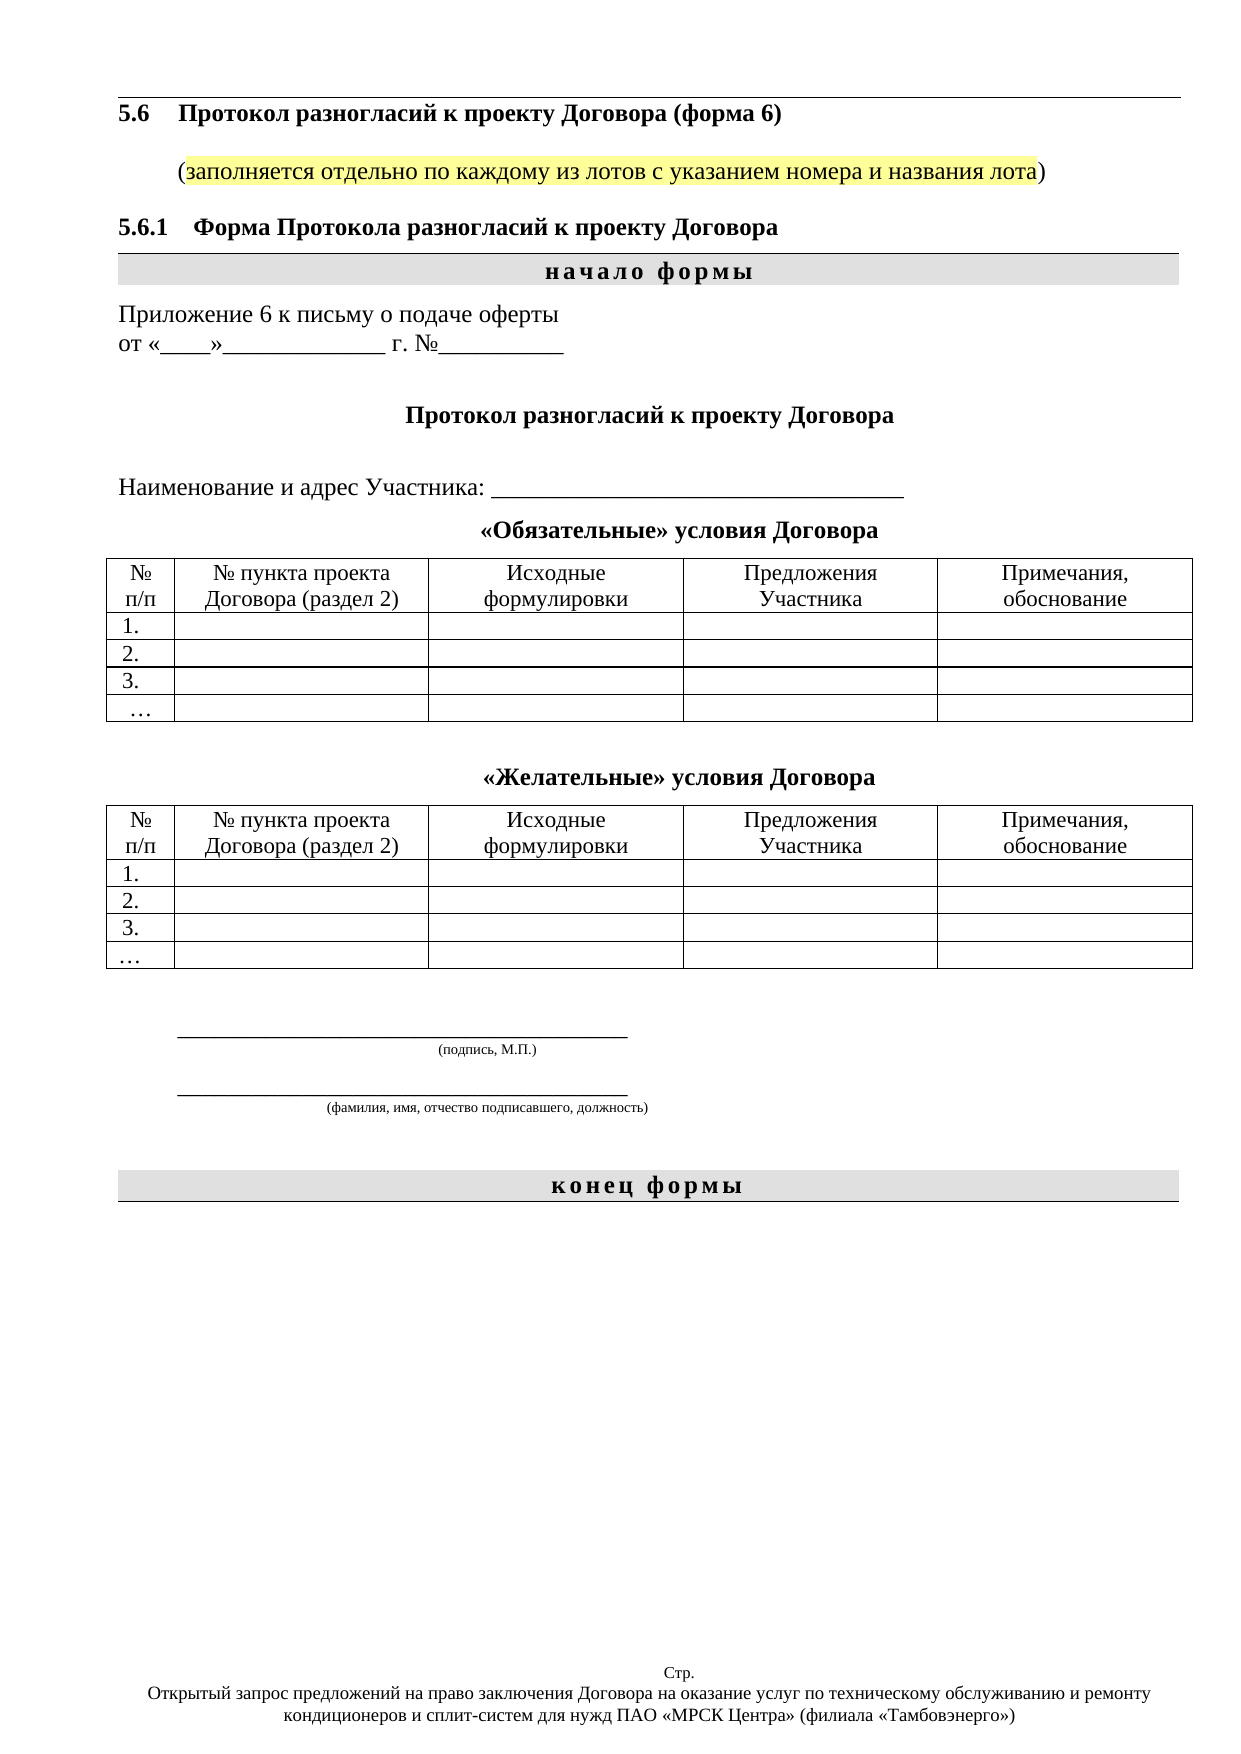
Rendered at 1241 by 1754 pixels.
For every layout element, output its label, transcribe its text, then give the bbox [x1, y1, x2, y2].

table_header № пункта проекта Договора (раздел 2) [175, 806, 428, 858]
table_cell [175, 860, 428, 886]
table_cell [107, 914, 174, 941]
table_cell [684, 613, 937, 639]
table_header Предложения Участника [684, 559, 937, 612]
table_cell [175, 640, 428, 666]
text Наименование и адрес Участника: _________________________________ [118, 472, 1181, 500]
table_cell [938, 695, 1192, 721]
table_cell [175, 613, 428, 639]
table_cell [175, 887, 428, 913]
table_cell [429, 942, 683, 968]
table_cell [429, 613, 683, 639]
table_cell [938, 914, 1192, 941]
table_header Примечания, обоснование [938, 559, 1192, 612]
text начало формы [118, 254, 1179, 285]
table_cell [107, 613, 174, 639]
table_cell [107, 860, 174, 886]
table_cell [684, 640, 937, 666]
table_header Предложения Участника [684, 806, 937, 858]
table_cell [684, 668, 937, 694]
text ____________________________________ [118, 1012, 1181, 1041]
table_header № пункта проекта Договора (раздел 2) [175, 559, 428, 612]
table_cell [684, 914, 937, 941]
table_cell … [107, 695, 174, 721]
table_cell [429, 695, 683, 721]
table_cell [684, 695, 937, 721]
text Протокол разногласий к проекту Договора [118, 400, 1181, 428]
table_header Исходные формулировки [429, 806, 683, 858]
table_header Примечания, обоснование [938, 806, 1192, 858]
table_cell [429, 668, 683, 694]
table_cell [684, 887, 937, 913]
table_cell [684, 942, 937, 968]
table_cell [107, 668, 174, 694]
text «Обязательные» условия Договора [118, 515, 1181, 543]
table_cell [938, 887, 1192, 913]
table_cell [175, 668, 428, 694]
table_cell [938, 668, 1192, 694]
table_cell [175, 914, 428, 941]
table_cell [429, 640, 683, 666]
table_cell [938, 860, 1192, 886]
table_header Исходные формулировки [429, 559, 683, 612]
table_cell … [107, 942, 174, 968]
text (фамилия, имя, отчество подписавшего, должность) [118, 1098, 797, 1127]
table_cell [684, 860, 937, 886]
text ____________________________________ [118, 1070, 1181, 1098]
table_cell [175, 695, 428, 721]
table_cell [429, 914, 683, 941]
table_cell [938, 942, 1192, 968]
table_cell [175, 942, 428, 968]
text конец формы [118, 1170, 1179, 1201]
table_cell [429, 860, 683, 886]
table_header № п/п [107, 806, 174, 858]
text «Желательные» условия Договора [118, 762, 1181, 790]
subtitle Протокол разногласий к проекту Договора (форма 6) [118, 98, 1181, 127]
table_cell [938, 640, 1192, 666]
table_cell [429, 887, 683, 913]
text (подпись, М.П.) [118, 1041, 797, 1070]
text Приложение 6 к письму о подаче оферты от «____»_____________ г. №__________ [118, 299, 1181, 357]
table_header № п/п [107, 559, 174, 612]
table_cell [107, 640, 174, 666]
table_cell [107, 887, 174, 913]
table_cell [938, 613, 1192, 639]
subtitle Форма Протокола разногласий к проекту Договора [118, 212, 1181, 240]
